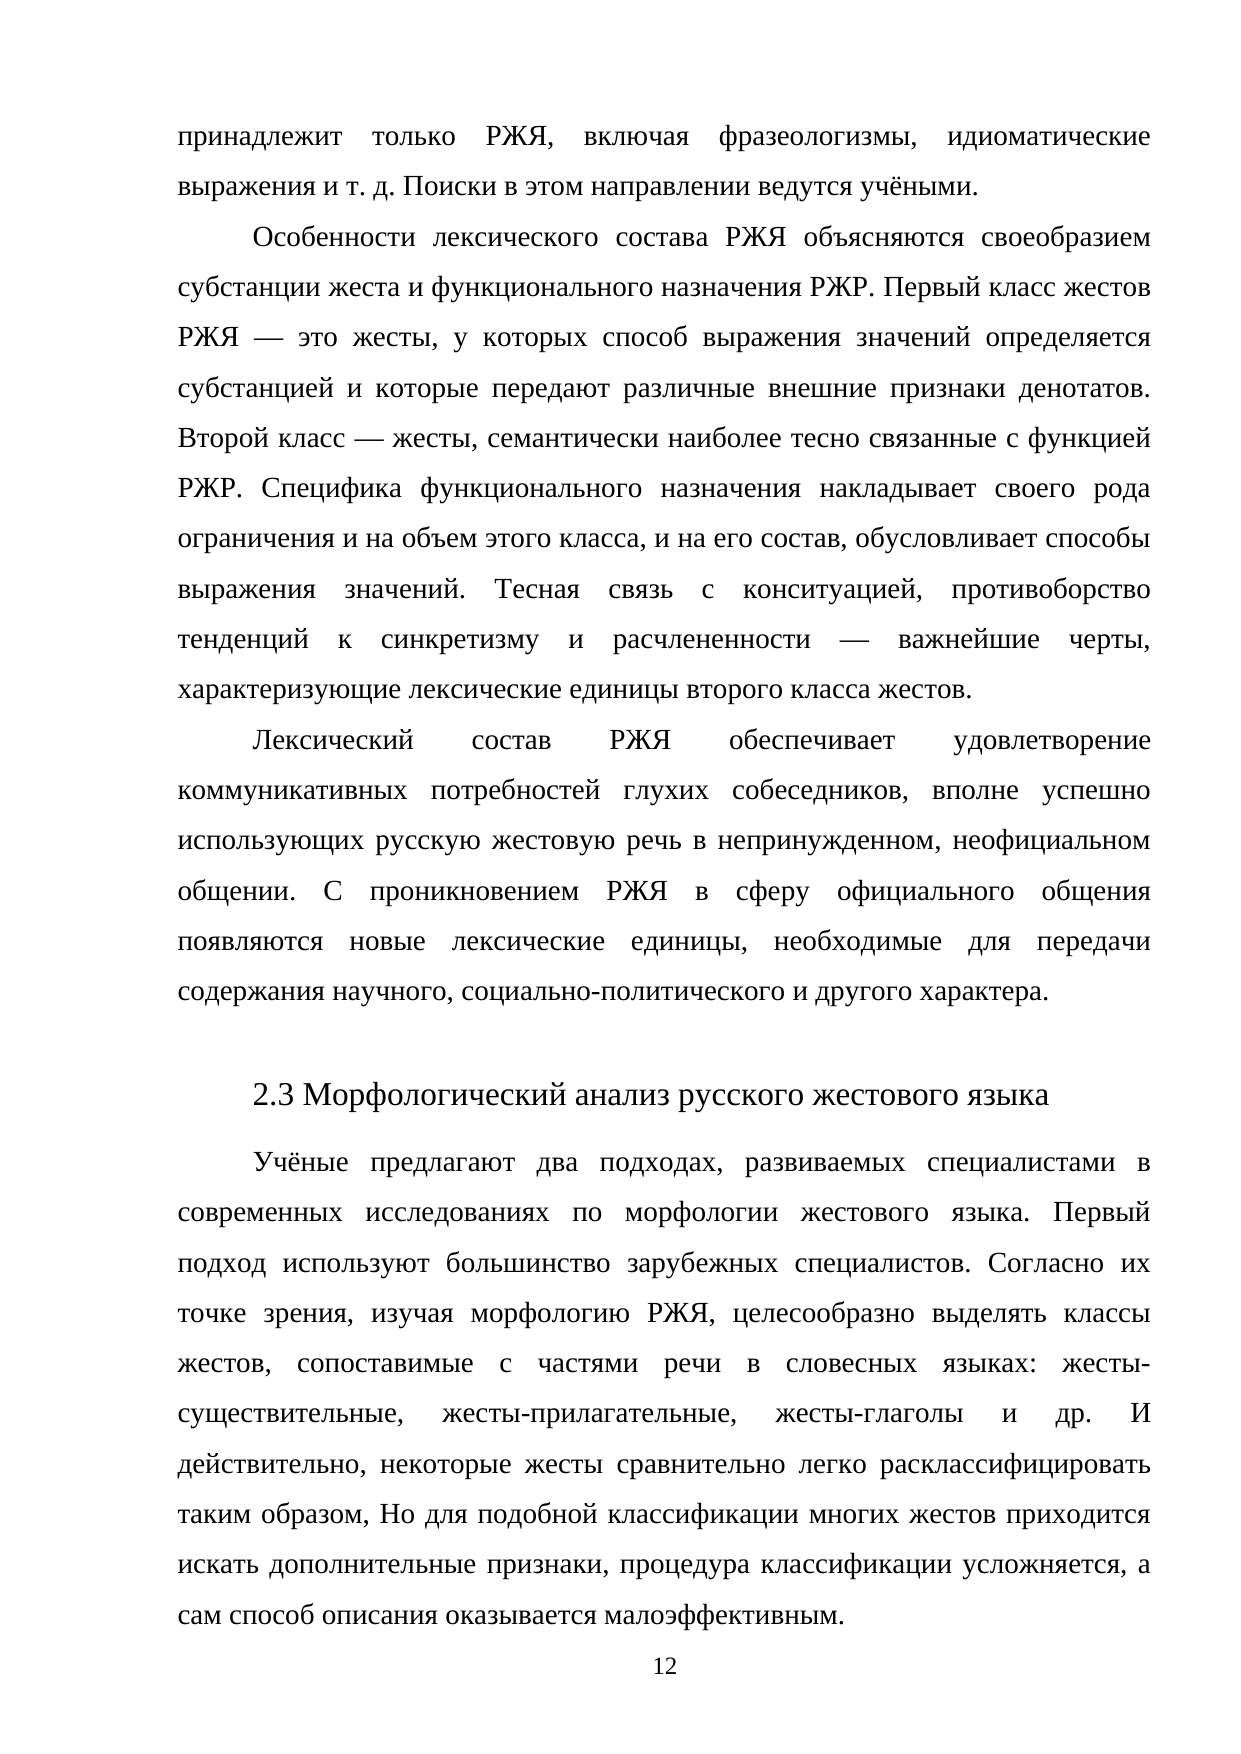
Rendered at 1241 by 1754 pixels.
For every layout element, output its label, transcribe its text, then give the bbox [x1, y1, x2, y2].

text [177, 118, 1152, 202]
text Особенности лексического состава РЖЯ объясняются своеобразием субстанции жеста и функционального назначения РЖР. Первый класс жестов РЖЯ — это жесты, у которых способ выражения значений определяется субстанцией и которые передают различные внешние признаки денотатов. Второй класс — жесты, семантически наиболее тесно связанные с функцией РЖР. Специфика функционального назначения накладывает своего рода ограничения и на объем этого класса, и на его состав, обусловливает способы выражения значений. Тесная связь с конситуацией, противоборство тенденций к синкретизму и расчлененности — важнейшие черты, характеризующие лексические единицы второго класса жестов. [177, 219, 1152, 705]
text Лексический состав РЖЯ обеспечивает удовлетворение коммуникативных потребностей глухих собеседников, вполне успешно использующих русскую жестовую речь в непринужденном, неофициальном общении. С проникновением РЖЯ в сферу официального общения появляются новые лексические единицы, необходимые для передачи содержания научного, социально-политического и другого характера. [177, 722, 1152, 1007]
text 2.3 Морфологический анализ русского жестового языка [177, 1074, 1152, 1112]
text Учёные предлагают два подходах, развиваемых специалистами в современных исследованиях по морфологии жестового языка. Первый подход используют большинство зарубежных специалистов. Согласно их точке зрения, изучая морфологию РЖЯ, целесообразно выделять классы жестов, сопоставимые с частями речи в словесных языках: жесты-существительные, жесты-прилагательные, жесты-глаголы и др. И действительно, некоторые жесты сравнительно легко расклассифицировать таким образом, Но для подобной классификации многих жестов приходится искать дополнительные признаки, процедура классификации усложняется, а сам способ описания оказывается малоэффективным. [177, 1144, 1152, 1630]
